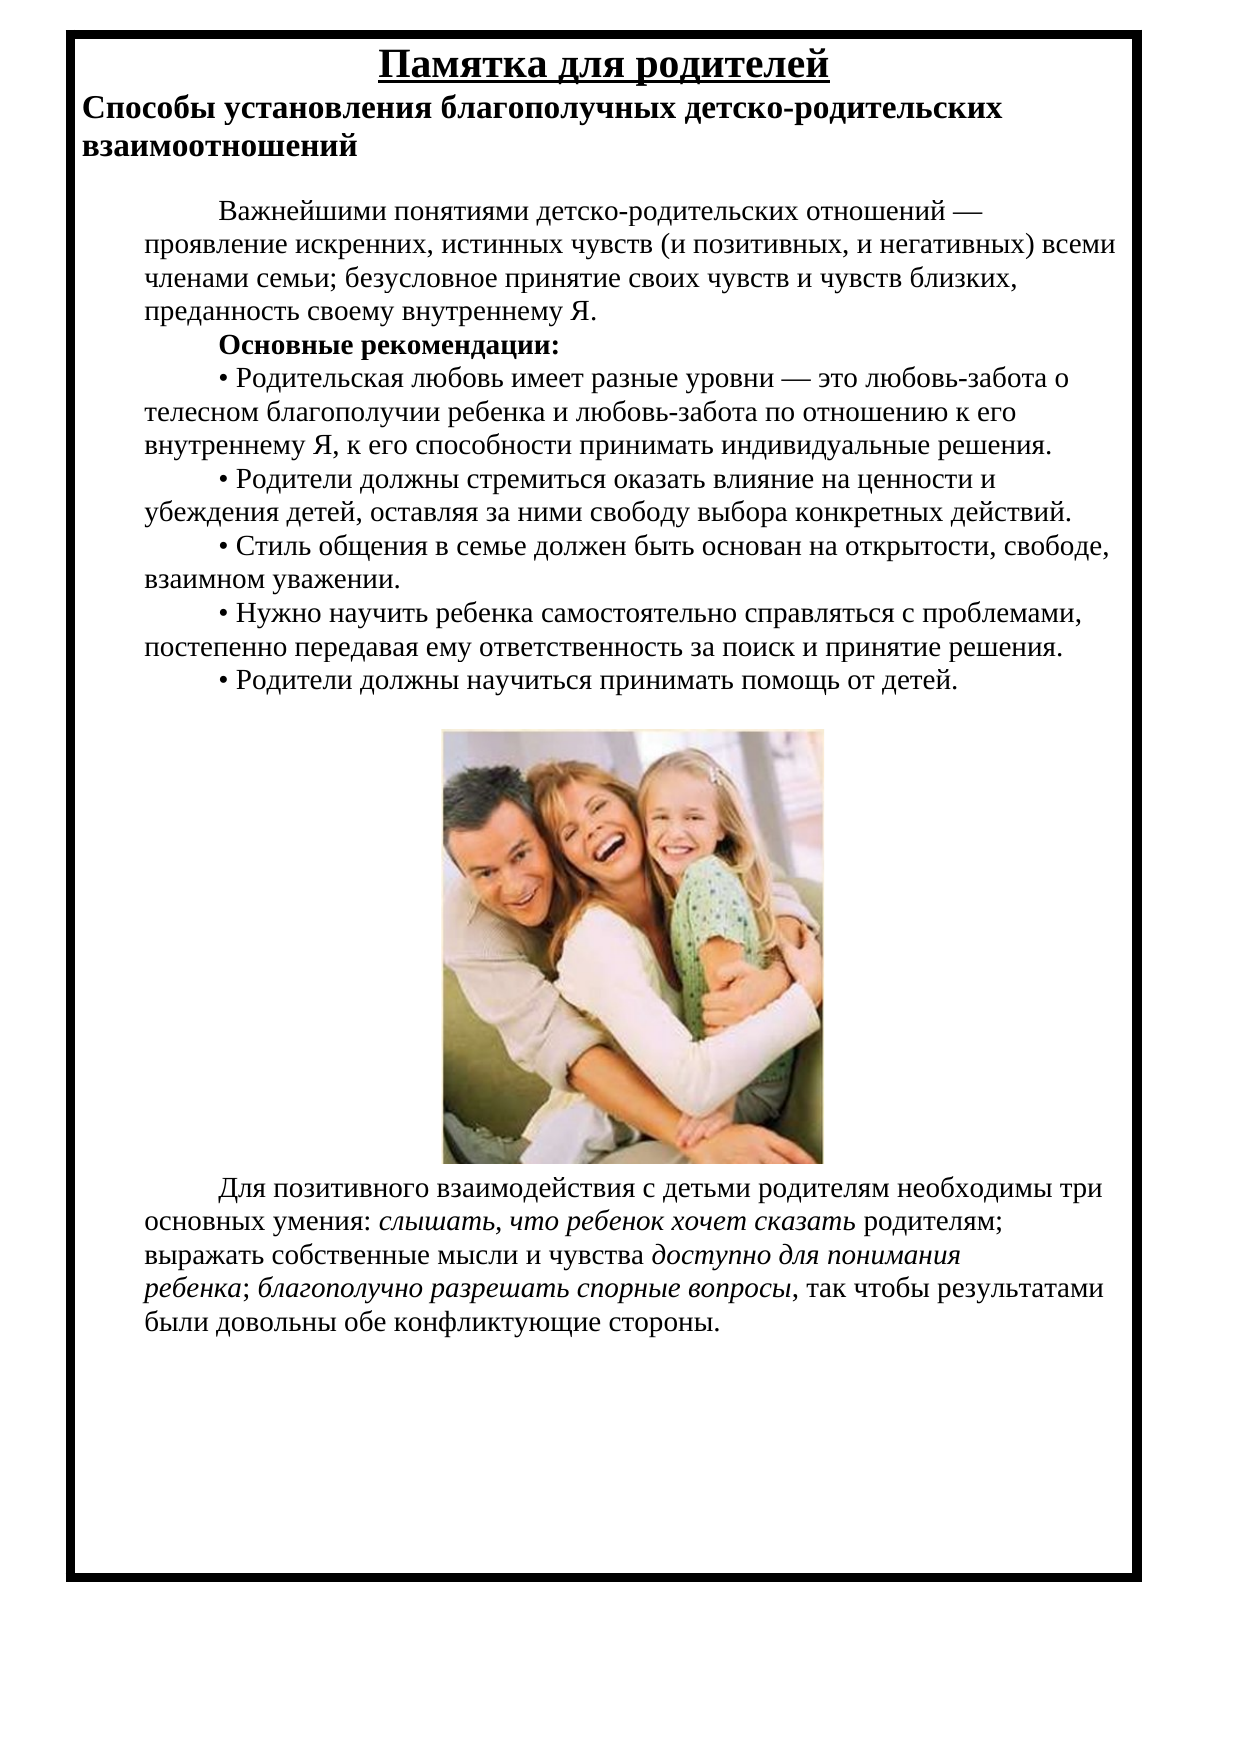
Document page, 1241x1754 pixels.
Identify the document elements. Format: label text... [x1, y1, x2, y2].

picture [441, 729, 825, 1164]
table_header Памятка для родителей Способы установления благополучных детско-родительских взаимоотношений Важнейшими понятиями детско-родительских отношений — проявление искренних, истинных чувств (и позитивных, и негативных) всеми членами семьи; безусловное принятие своих чувств и чувств близких, преданность своему внутреннему Я. Основные рекомендации: • Родительская любовь имеет разные уровни — это любовь-забота о телесном благополучии ребенка и любовь-забота по отношению к его внутреннему Я, к его способности принимать индивидуальные решения. • Родители должны стремиться оказать влияние на ценности и убеждения детей, оставляя за ними свободу выбора конкретных действий. • Стиль общения в семье должен быть основан на открытости, свободе, взаимном уважении. • Нужно научить ребенка самостоятельно справляться с проблемами, постепенно передавая ему ответственность за поиск и принятие решения. • Родители должны научиться принимать помощь от детей. Для позитивного взаимодействия с детьми родителям необходимы три основных умения: слышать, что ребенок хочет сказать родителям; выражать собственные мысли и чувства доступно для понимания ребенка; благополучно разрешать спорные вопросы, так чтобы результатами были довольны обе конфликтующие стороны. [75, 39, 1132, 1572]
